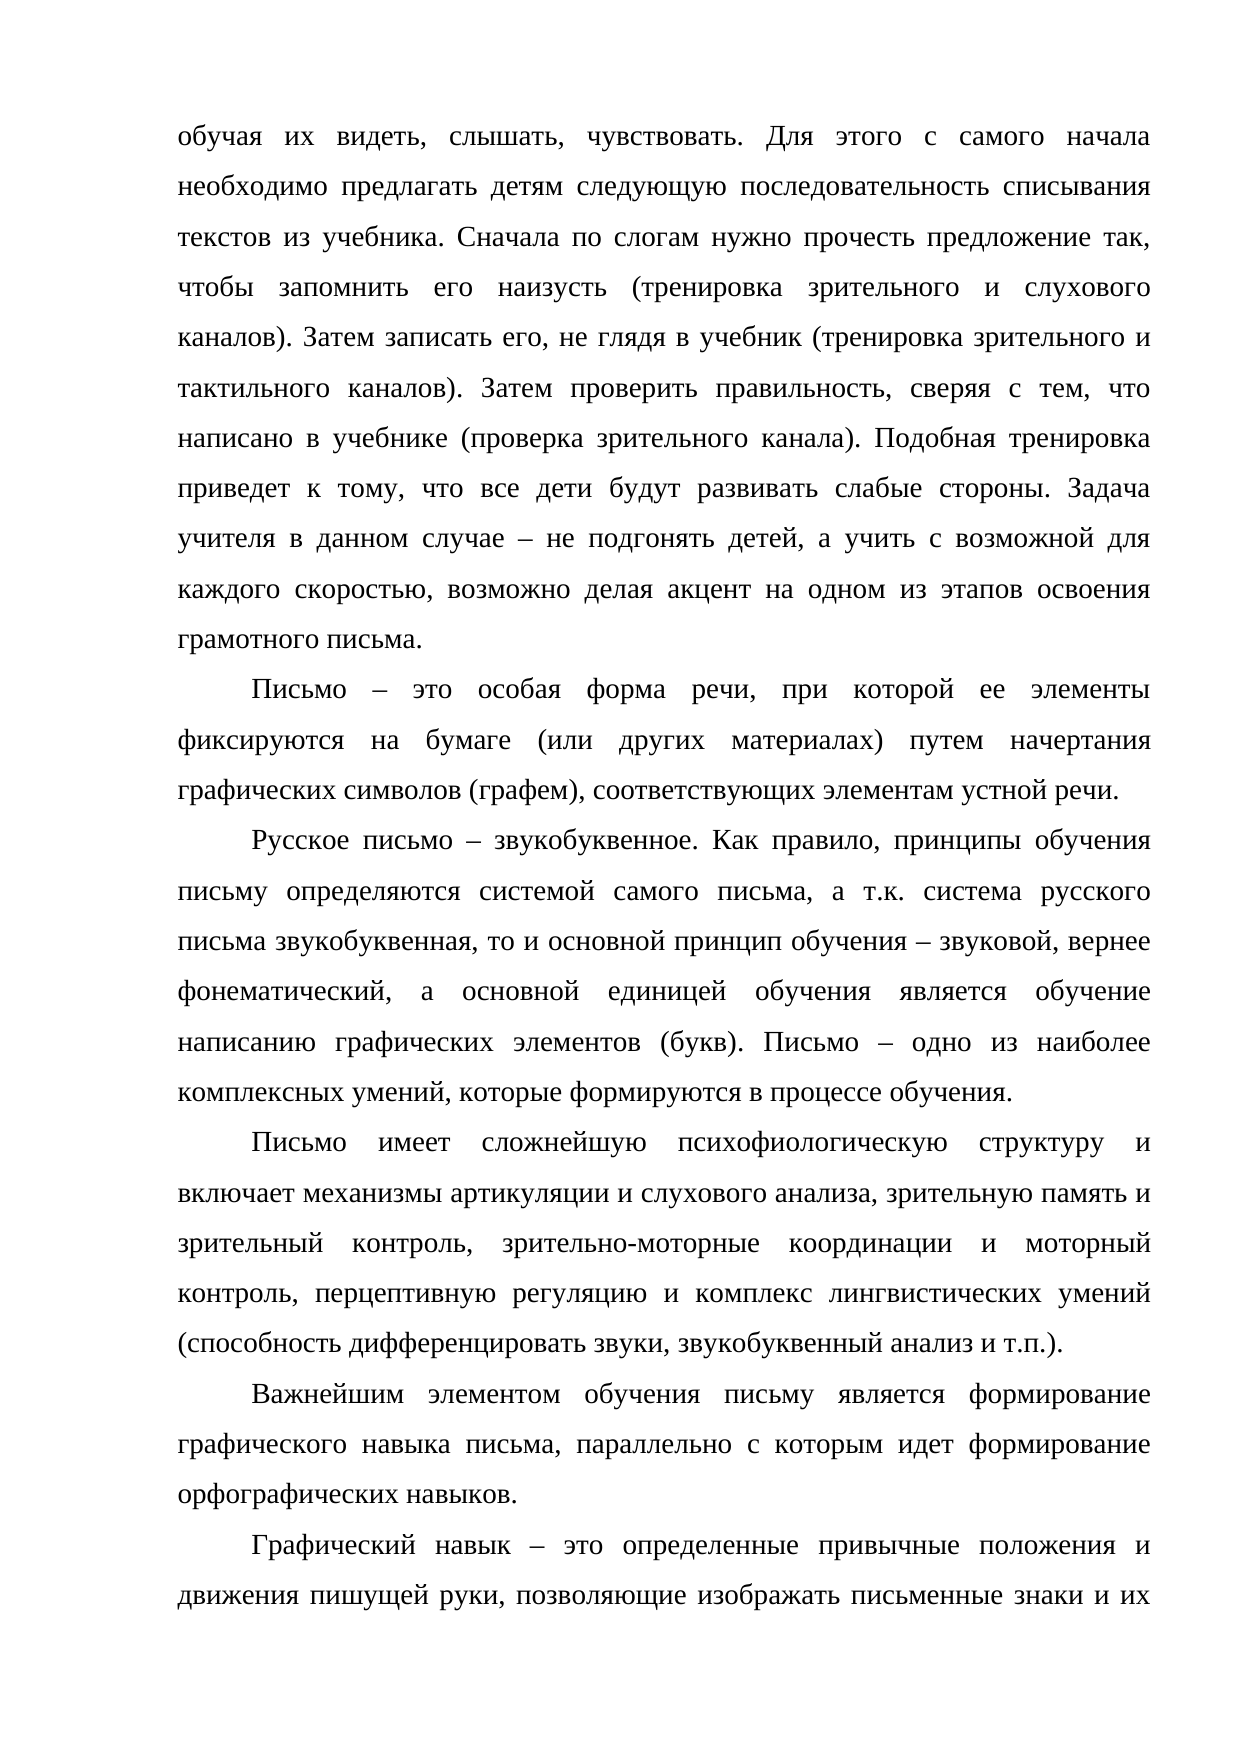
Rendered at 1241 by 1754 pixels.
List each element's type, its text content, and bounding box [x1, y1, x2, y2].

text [177, 1527, 1152, 1611]
text Письмо имеет сложнейшую психофиологическую структуру и включает механизмы артикуляции и слухового анализа, зрительную память и зрительный контроль, зрительно-моторные координации и моторный контроль, перцептивную регуляцию и комплекс лингвистических умений (способность дифференцировать звуки, звукобуквенный анализ и т.п.). [177, 1124, 1152, 1359]
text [177, 118, 1152, 655]
text Русское письмо – звукобуквенное. Как правило, принципы обучения письму определяются системой самого письма, а т.к. система русского письма звукобуквенная, то и основной принцип обучения – звуковой, вернее фонематический, а основной единицей обучения является обучение написанию графических элементов (букв). Письмо – одно из наиболее комплексных умений, которые формируются в процессе обучения. [177, 822, 1152, 1108]
text Письмо – это особая форма речи, при которой ее элементы фиксируются на бумаге (или других материалах) путем начертания графических символов (графем), соответствующих элементам устной речи. [177, 672, 1152, 806]
text Важнейшим элементом обучения письму является формирование графического навыка письма, параллельно с которым идет формирование орфографических навыков. [177, 1376, 1152, 1510]
